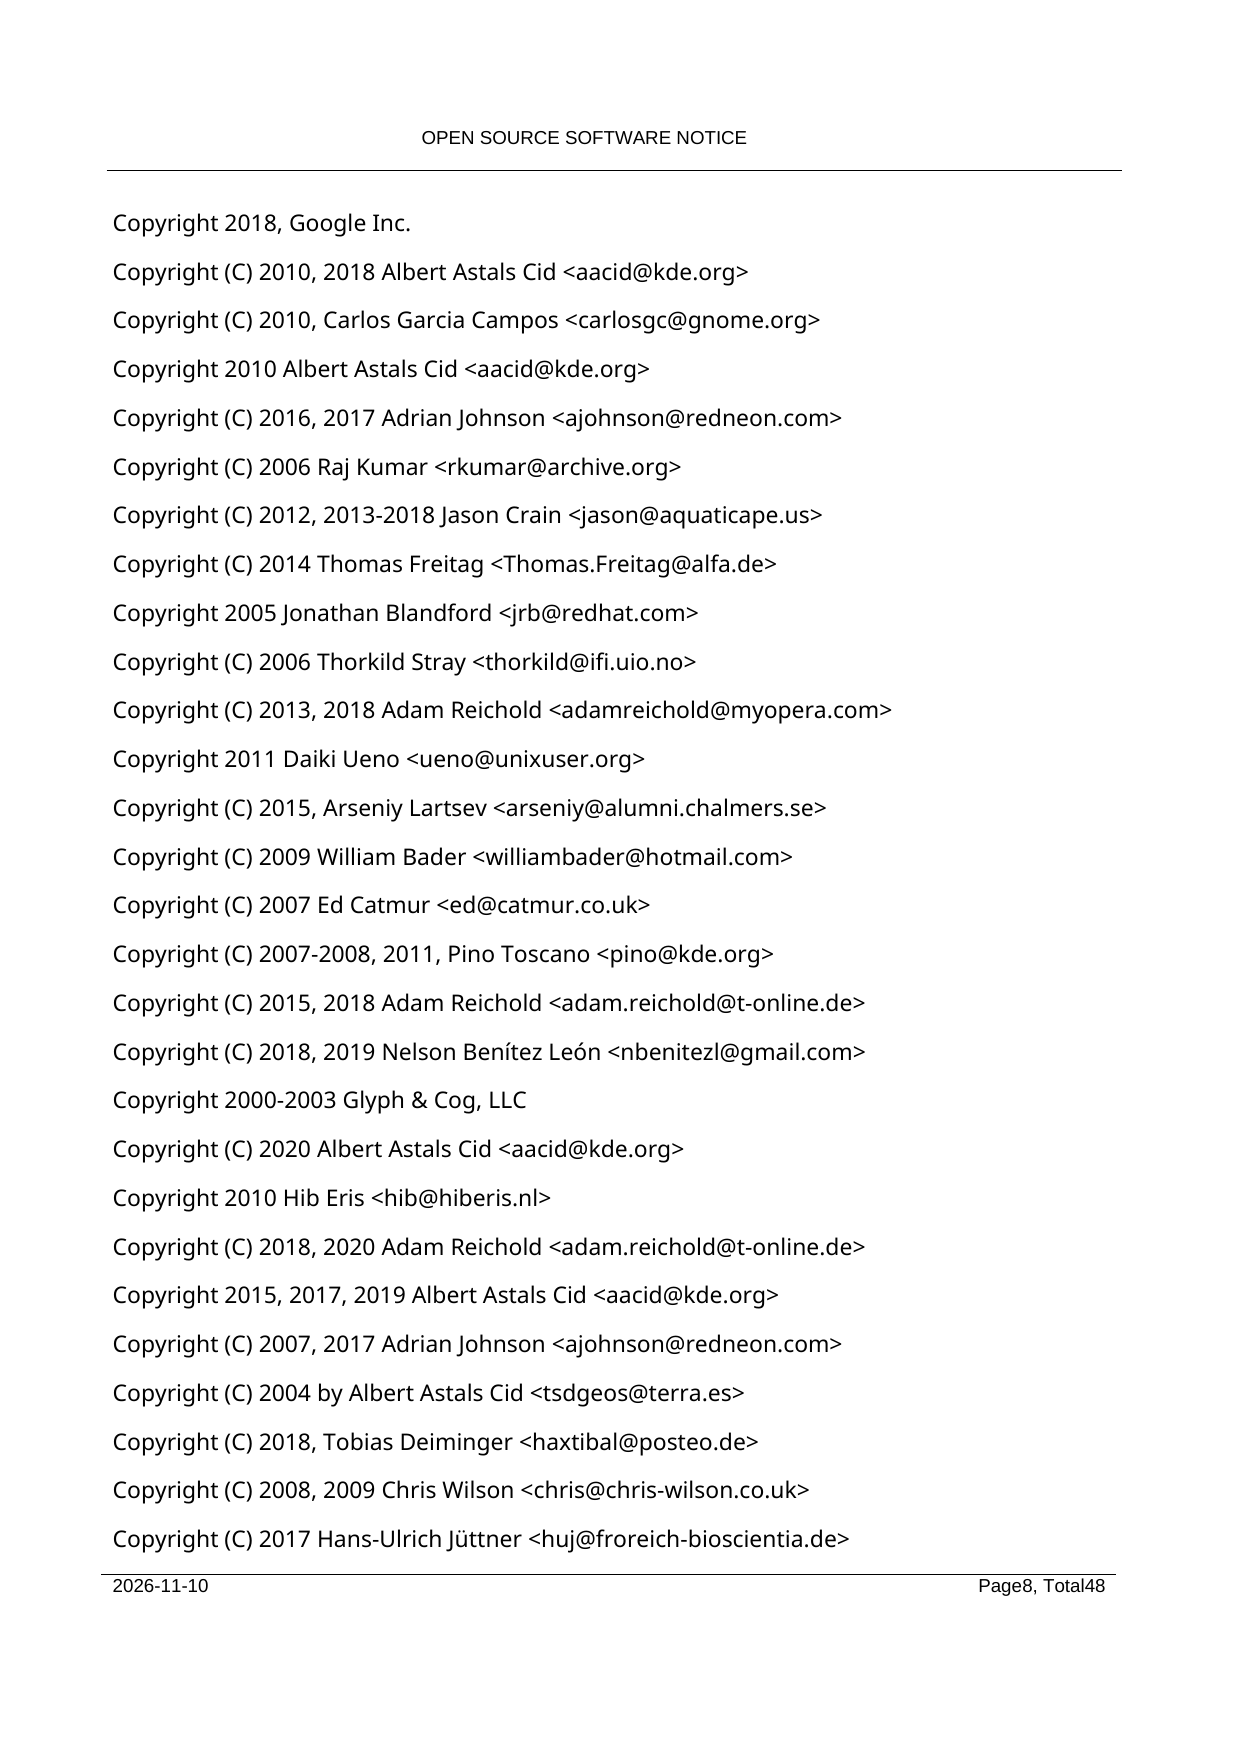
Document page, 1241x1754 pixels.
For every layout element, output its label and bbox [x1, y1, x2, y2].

text [112, 206, 1128, 1555]
